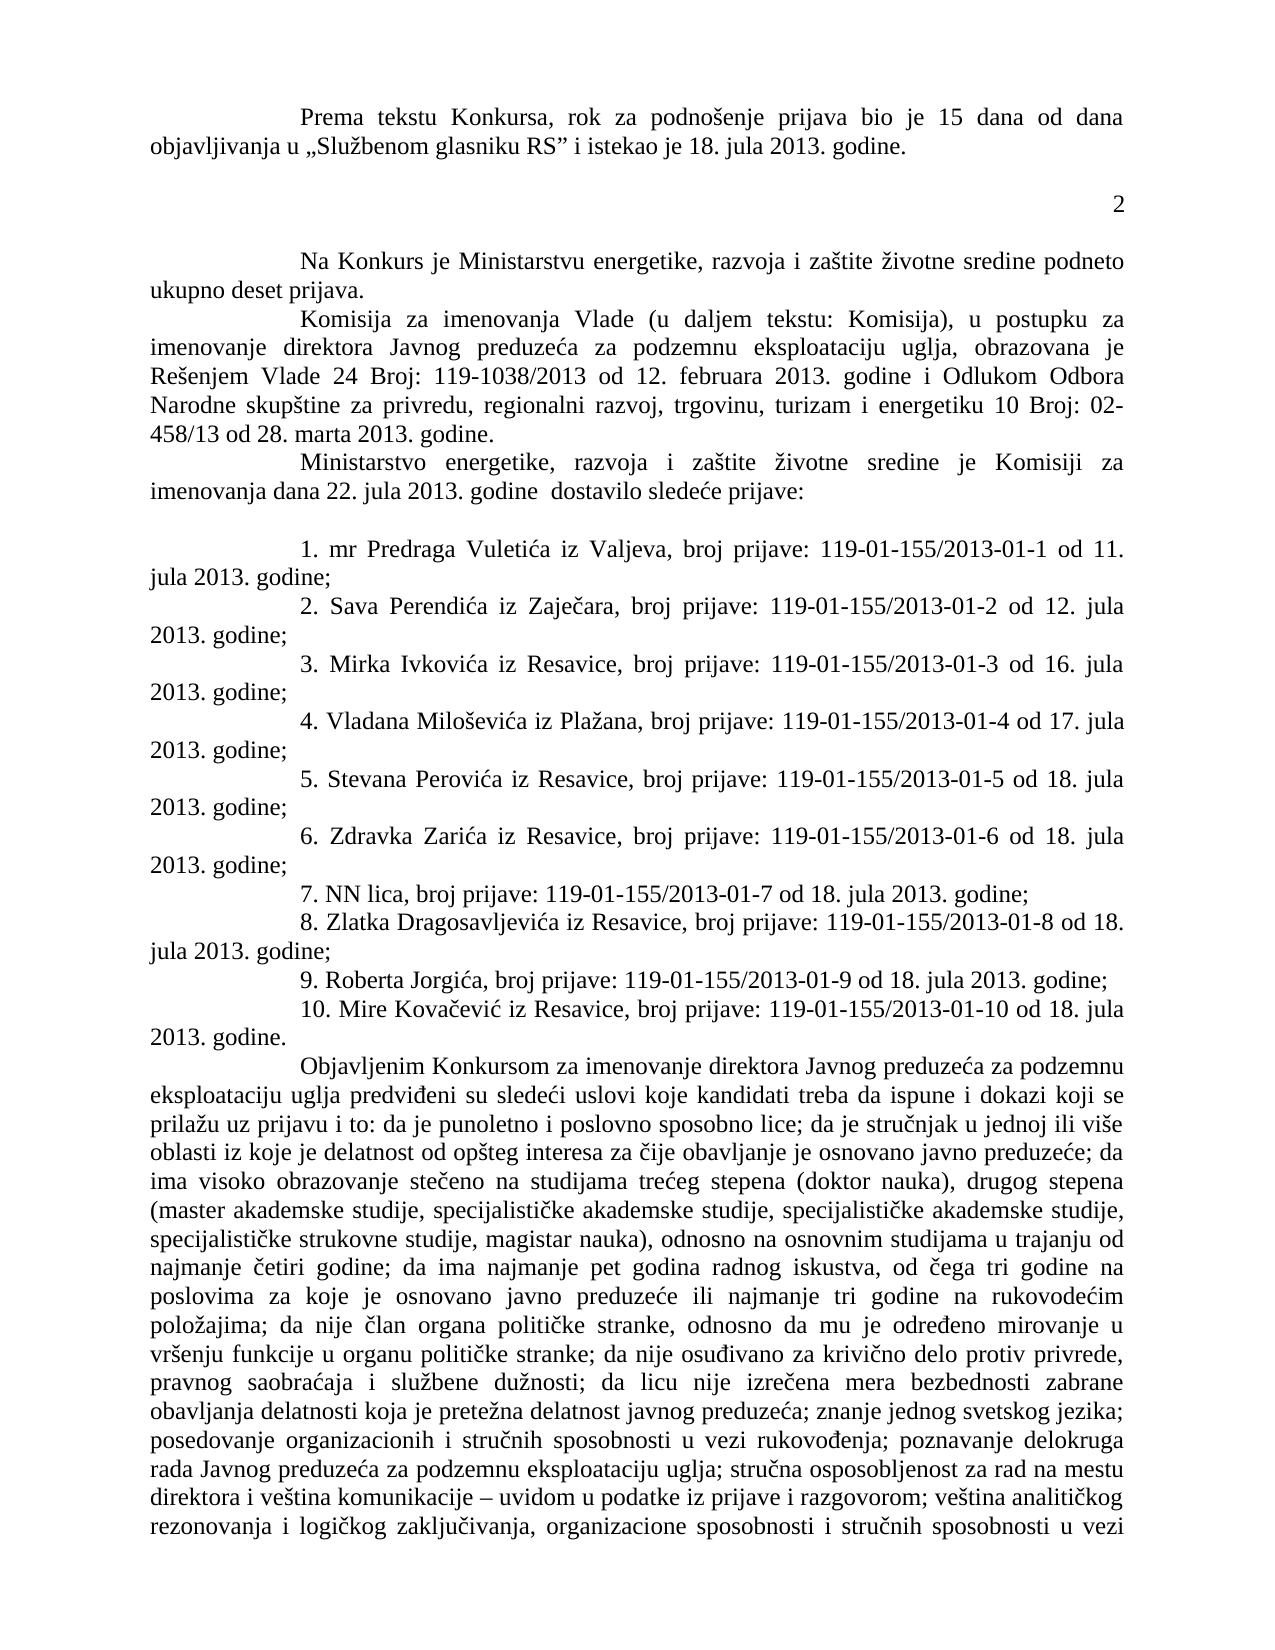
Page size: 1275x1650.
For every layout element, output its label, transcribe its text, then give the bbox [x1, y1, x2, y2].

text Komisija za imenovanja Vlade (u daljem tekstu: Komisija), u postupku za imenovanje direktora Javnog preduzeća za podzemnu eksploataciju uglja, obrazovana je Rešenjem Vlade 24 Broj: 119-1038/2013 od 12. februara 2013. godine i Odlukom Odbora Narodne skupštine za privredu, regionalni razvoj, trgovinu, turizam i energetiku 10 Broj: 02-458/13 od 28. marta 2013. godine. [150, 304, 1125, 447]
text 6. Zdravka Zarića iz Resavice, broj prijave: 119-01-155/2013-01-6 od 18. jula 2013. godine; [150, 821, 1125, 879]
text 9. Roberta Jorgića, broj prijave: 119-01-155/2013-01-9 od 18. jula 2013. godine; [150, 965, 1125, 994]
text 7. NN lica, broj prijave: 119-01-155/2013-01-7 od 18. jula 2013. godine; [150, 879, 1125, 907]
text 4. Vladana Miloševića iz Plažana, broj prijave: 119-01-155/2013-01-4 od 17. jula 2013. godine; [150, 706, 1125, 764]
text Ministarstvo energetike, razvoja i zaštite životne sredine je Komisiji za imenovanja dana 22. jula 2013. godine dostavilo sledeće prijave: [150, 447, 1125, 505]
text 1. mr Predraga Vuletića iz Valjeva, broj prijave: 119-01-155/2013-01-1 od 11. jula 2013. godine; [150, 534, 1125, 591]
text Prema tekstu Konkursa, rok za podnošenje prijava bio je 15 dana od dana objavljivanja u „Službenom glasniku RS” i istekao je 18. jula 2013. godine. [150, 102, 1125, 160]
text 3. Mirka Ivkovića iz Resavice, broj prijave: 119-01-155/2013-01-3 od 16. jula 2013. godine; [150, 649, 1125, 706]
text Na Konkurs je Ministarstvu energetike, razvoja i zaštite životne sredine podneto ukupno deset prijava. [150, 246, 1125, 304]
text 8. Zlatka Dragosavljevića iz Resavice, broj prijave: 119-01-155/2013-01-8 od 18. jula 2013. godine; [150, 907, 1125, 965]
text 10. Mire Kovačević iz Resavice, broj prijave: 119-01-155/2013-01-10 od 18. jula 2013. godine. [150, 994, 1125, 1051]
text 2. Sava Perendića iz Zaječara, broj prijave: 119-01-155/2013-01-2 od 12. jula 2013. godine; [150, 591, 1125, 649]
text 5. Stevana Perovića iz Resavice, broj prijave: 119-01-155/2013-01-5 od 18. jula 2013. godine; [150, 764, 1125, 821]
text 2 [150, 189, 1125, 217]
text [150, 1051, 1125, 1540]
